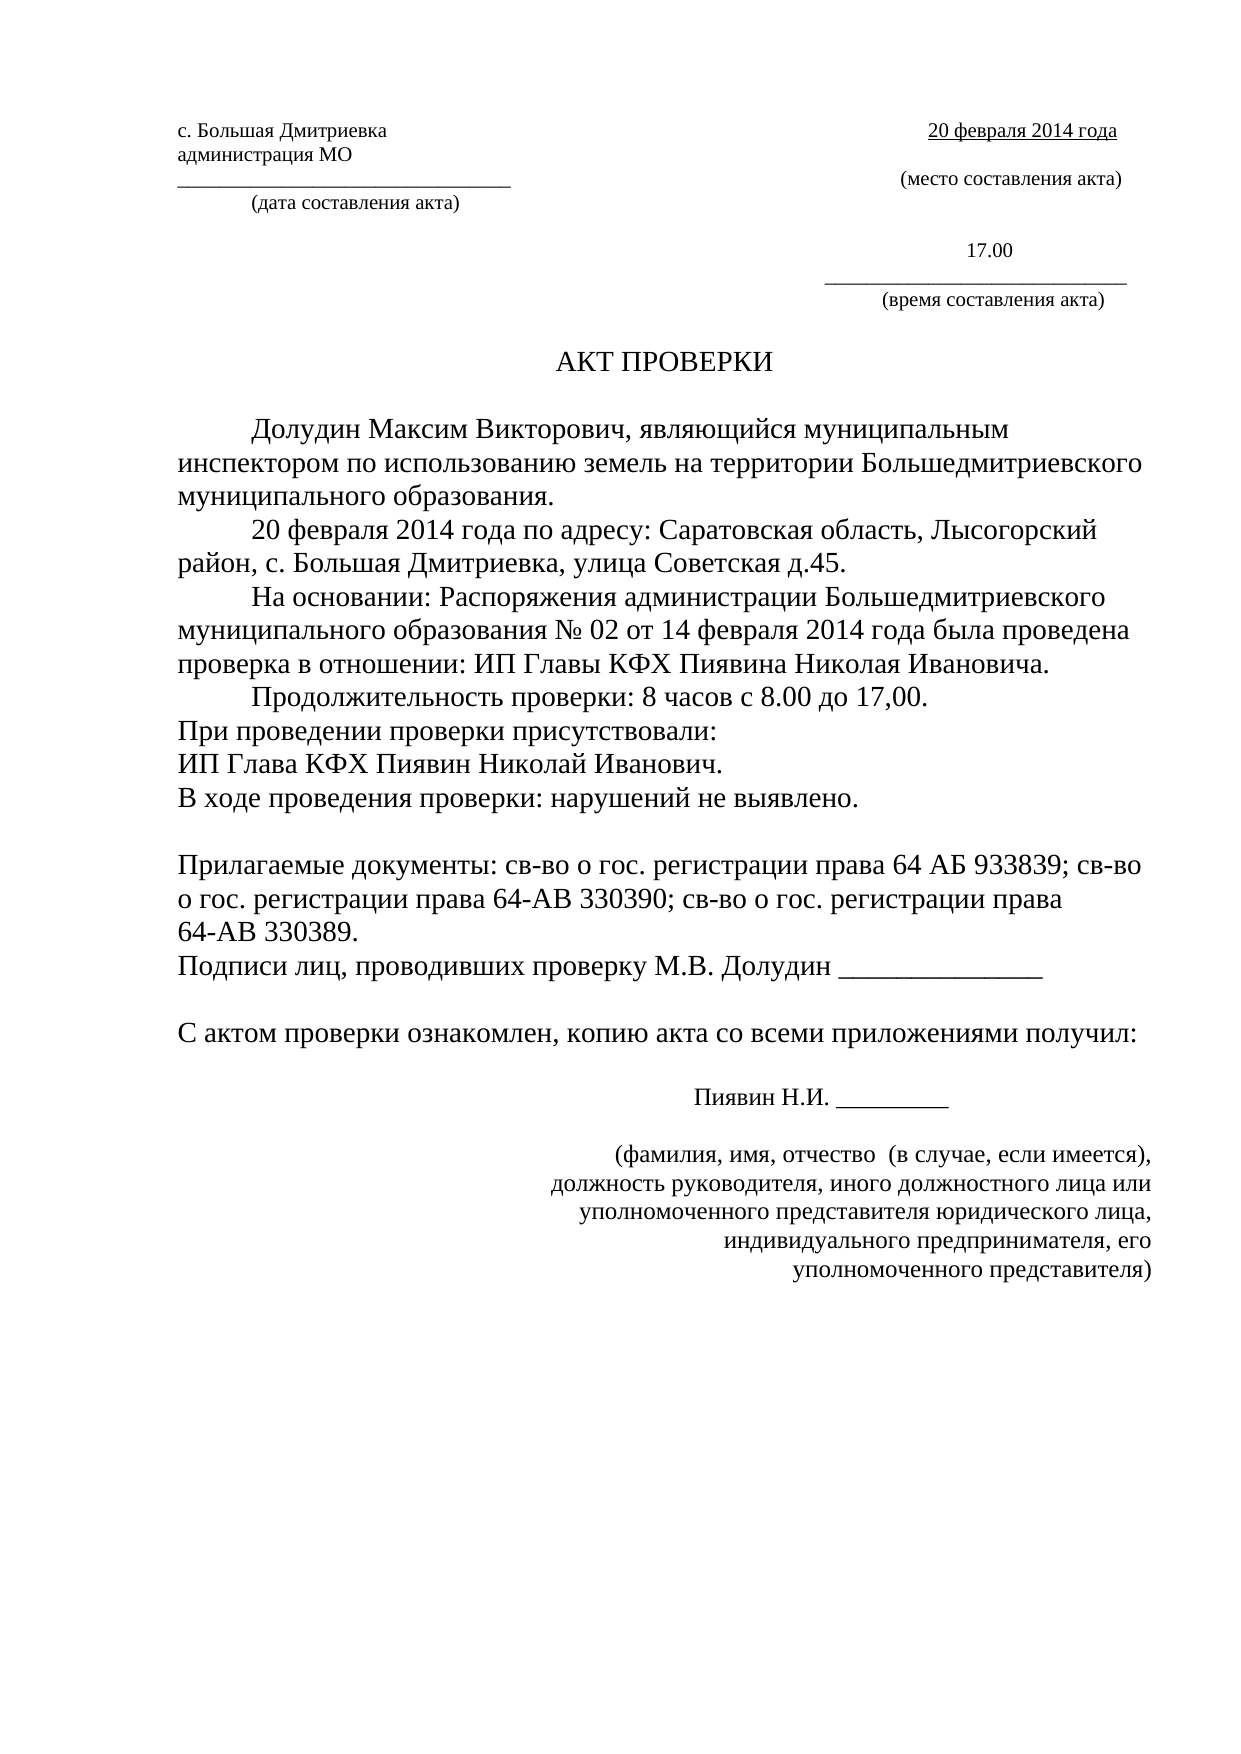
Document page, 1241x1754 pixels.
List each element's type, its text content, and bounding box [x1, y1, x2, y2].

text 64-АВ 330389. [177, 914, 1152, 948]
text На основании: Распоряжения администрации Большедмитриевского муниципального образования № 02 от 14 февраля 2014 года была проведена проверка в отношении: ИП Главы КФХ Пиявина Николая Ивановича. [177, 579, 1152, 679]
text должность руководителя, иного должностного лица или уполномоченного представителя юридического лица, [546, 1168, 1152, 1225]
text При проведении проверки присутствовали: [177, 713, 1152, 747]
text 17.00 [177, 238, 1152, 262]
text (время составления акта) [177, 287, 1152, 311]
text ИП Глава КФХ Пиявин Николай Иванович. [177, 747, 1152, 780]
text В ходе проведения проверки: нарушений не выявлено. [177, 780, 1152, 814]
text Прилагаемые документы: св-во о гос. регистрации права 64 АБ 933839; св-во о гос. регистрации права 64-АВ 330390; св-во о гос. регистрации права [177, 847, 1152, 914]
text Подписи лиц, проводивших проверку М.В. Долудин ______________ [177, 948, 1152, 981]
text с. Большая Дмитриевка 20 февраля 2014 года [177, 118, 1152, 142]
text 20 февраля 2014 года по адресу: Саратовская область, Лысогорский район, с. Большая Дмитриевка, улица Советская д.45. [177, 512, 1152, 579]
text ________________________________ (место составления акта) (дата составления акта) [177, 166, 1152, 214]
text Продолжительность проверки: 8 часов с 8.00 до 17,00. [177, 679, 1152, 713]
text _____________________________ [177, 262, 1152, 287]
text С актом проверки ознакомлен, копию акта со всеми приложениями получил: [177, 1015, 1152, 1048]
text индивидуального предпринимателя, его уполномоченного представителя) [546, 1225, 1152, 1283]
text (фамилия, имя, отчество (в случае, если имеется), [177, 1139, 1152, 1168]
text Пиявин Н.И. _________ [177, 1082, 1152, 1111]
text АКТ ПРОВЕРКИ [177, 344, 1152, 378]
text администрация МО [177, 142, 1152, 166]
text Долудин Максим Викторович, являющийся муниципальным инспектором по использованию земель на территории Большедмитриевского муниципального образования. [177, 411, 1152, 512]
